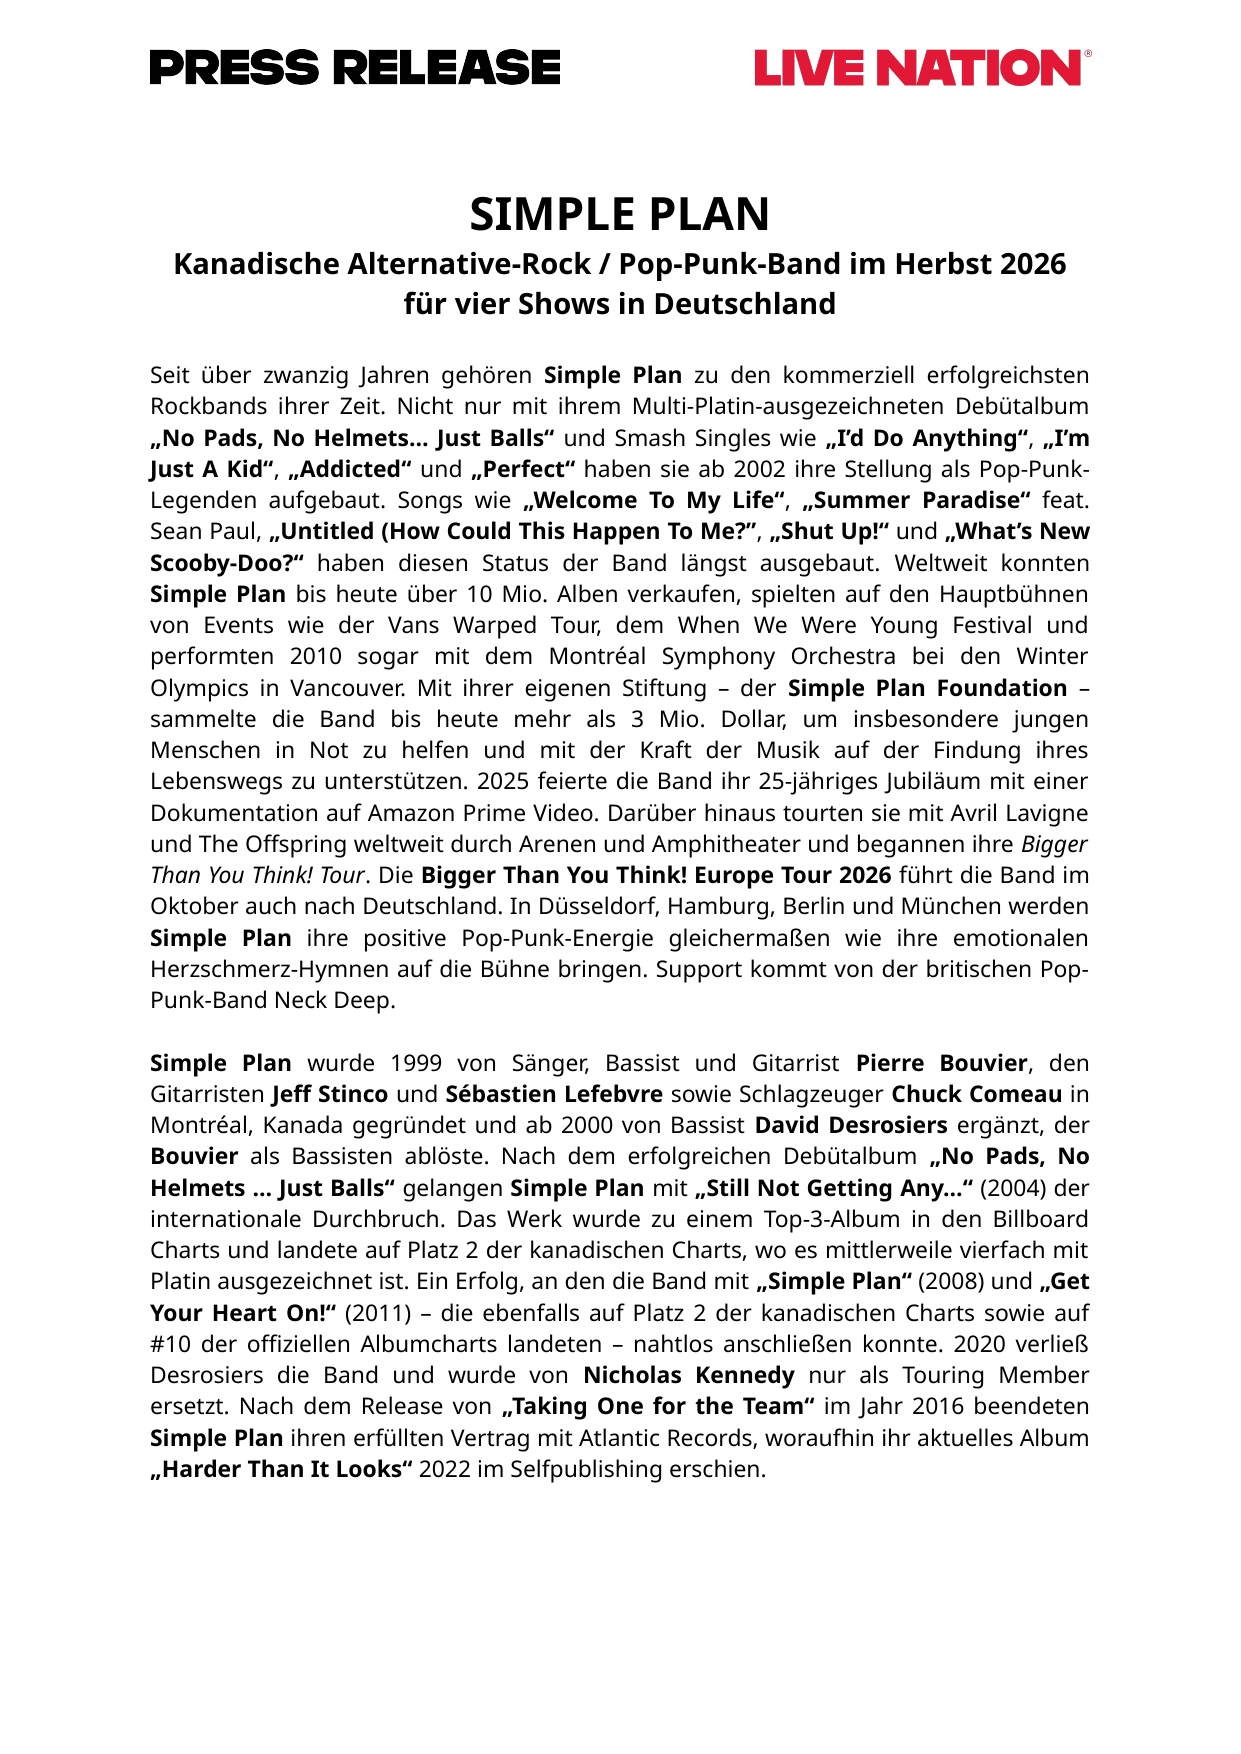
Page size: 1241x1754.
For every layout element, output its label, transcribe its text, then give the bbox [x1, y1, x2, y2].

picture [755, 49, 1092, 86]
text Kanadische Alternative-Rock / Pop-Punk-Band im Herbst 2026 für vier Shows in Deutschland [150, 244, 1090, 323]
text Seit über zwanzig Jahren gehören Simple Plan zu den kommerziell erfolgreichsten Rockbands ihrer Zeit. Nicht nur mit ihrem Multi-Platin-ausgezeichneten Debütalbum „No Pads, No Helmets… Just Balls“ und Smash Singles wie „I’d Do Anything“, „I’m Just A Kid“, „Addicted“ und „Perfect“ haben sie ab 2002 ihre Stellung als Pop-Punk-Legenden aufgebaut. Songs wie „Welcome To My Life“, „Summer Paradise“ feat. Sean Paul, „Untitled (How Could This Happen To Me?”, „Shut Up!“ und „What’s New Scooby-Doo?“ haben diesen Status der Band längst ausgebaut. Weltweit konnten Simple Plan bis heute über 10 Mio. Alben verkaufen, spielten auf den Hauptbühnen von Events wie der Vans Warped Tour, dem When We Were Young Festival und performten 2010 sogar mit dem Montréal Symphony Orchestra bei den Winter Olympics in Vancouver. Mit ihrer eigenen Stiftung – der Simple Plan Foundation – sammelte die Band bis heute mehr als 3 Mio. Dollar, um insbesondere jungen Menschen in Not zu helfen und mit der Kraft der Musik auf der Findung ihres Lebenswegs zu unterstützen. 2025 feierte die Band ihr 25-jähriges Jubiläum mit einer Dokumentation auf Amazon Prime Video. Darüber hinaus tourten sie mit Avril Lavigne und The Offspring weltweit durch Arenen und Amphitheater und begannen ihre Bigger Than You Think! Tour. Die Bigger Than You Think! Europe Tour 2026 führt die Band im Oktober auch nach Deutschland. In Düsseldorf, Hamburg, Berlin und München werden Simple Plan ihre positive Pop-Punk-Energie gleichermaßen wie ihre emotionalen Herzschmerz-Hymnen auf die Bühne bringen. Support kommt von der britischen Pop-Punk-Band Neck Deep. [150, 359, 1090, 1015]
picture [150, 49, 560, 85]
text Simple Plan wurde 1999 von Sänger, Bassist und Gitarrist Pierre Bouvier, den Gitarristen Jeff Stinco und Sébastien Lefebvre sowie Schlagzeuger Chuck Comeau in Montréal, Kanada gegründet und ab 2000 von Bassist David Desrosiers ergänzt, der Bouvier als Bassisten ablöste. Nach dem erfolgreichen Debütalbum „No Pads, No Helmets … Just Balls“ gelangen Simple Plan mit „Still Not Getting Any…“ (2004) der internationale Durchbruch. Das Werk wurde zu einem Top-3-Album in den Billboard Charts und landete auf Platz 2 der kanadischen Charts, wo es mittlerweile vierfach mit Platin ausgezeichnet ist. Ein Erfolg, an den die Band mit „Simple Plan“ (2008) und „Get Your Heart On!“ (2011) – die ebenfalls auf Platz 2 der kanadischen Charts sowie auf #10 der offiziellen Albumcharts landeten – nahtlos anschließen konnte. 2020 verließ Desrosiers die Band und wurde von Nicholas Kennedy nur als Touring Member ersetzt. Nach dem Release von „Taking One for the Team“ im Jahr 2016 beendeten Simple Plan ihren erfüllten Vertrag mit Atlantic Records, woraufhin ihr aktuelles Album „Harder Than It Looks“ 2022 im Selfpublishing erschien. [150, 1046, 1090, 1484]
title SIMPLE PLAN [150, 181, 1090, 244]
